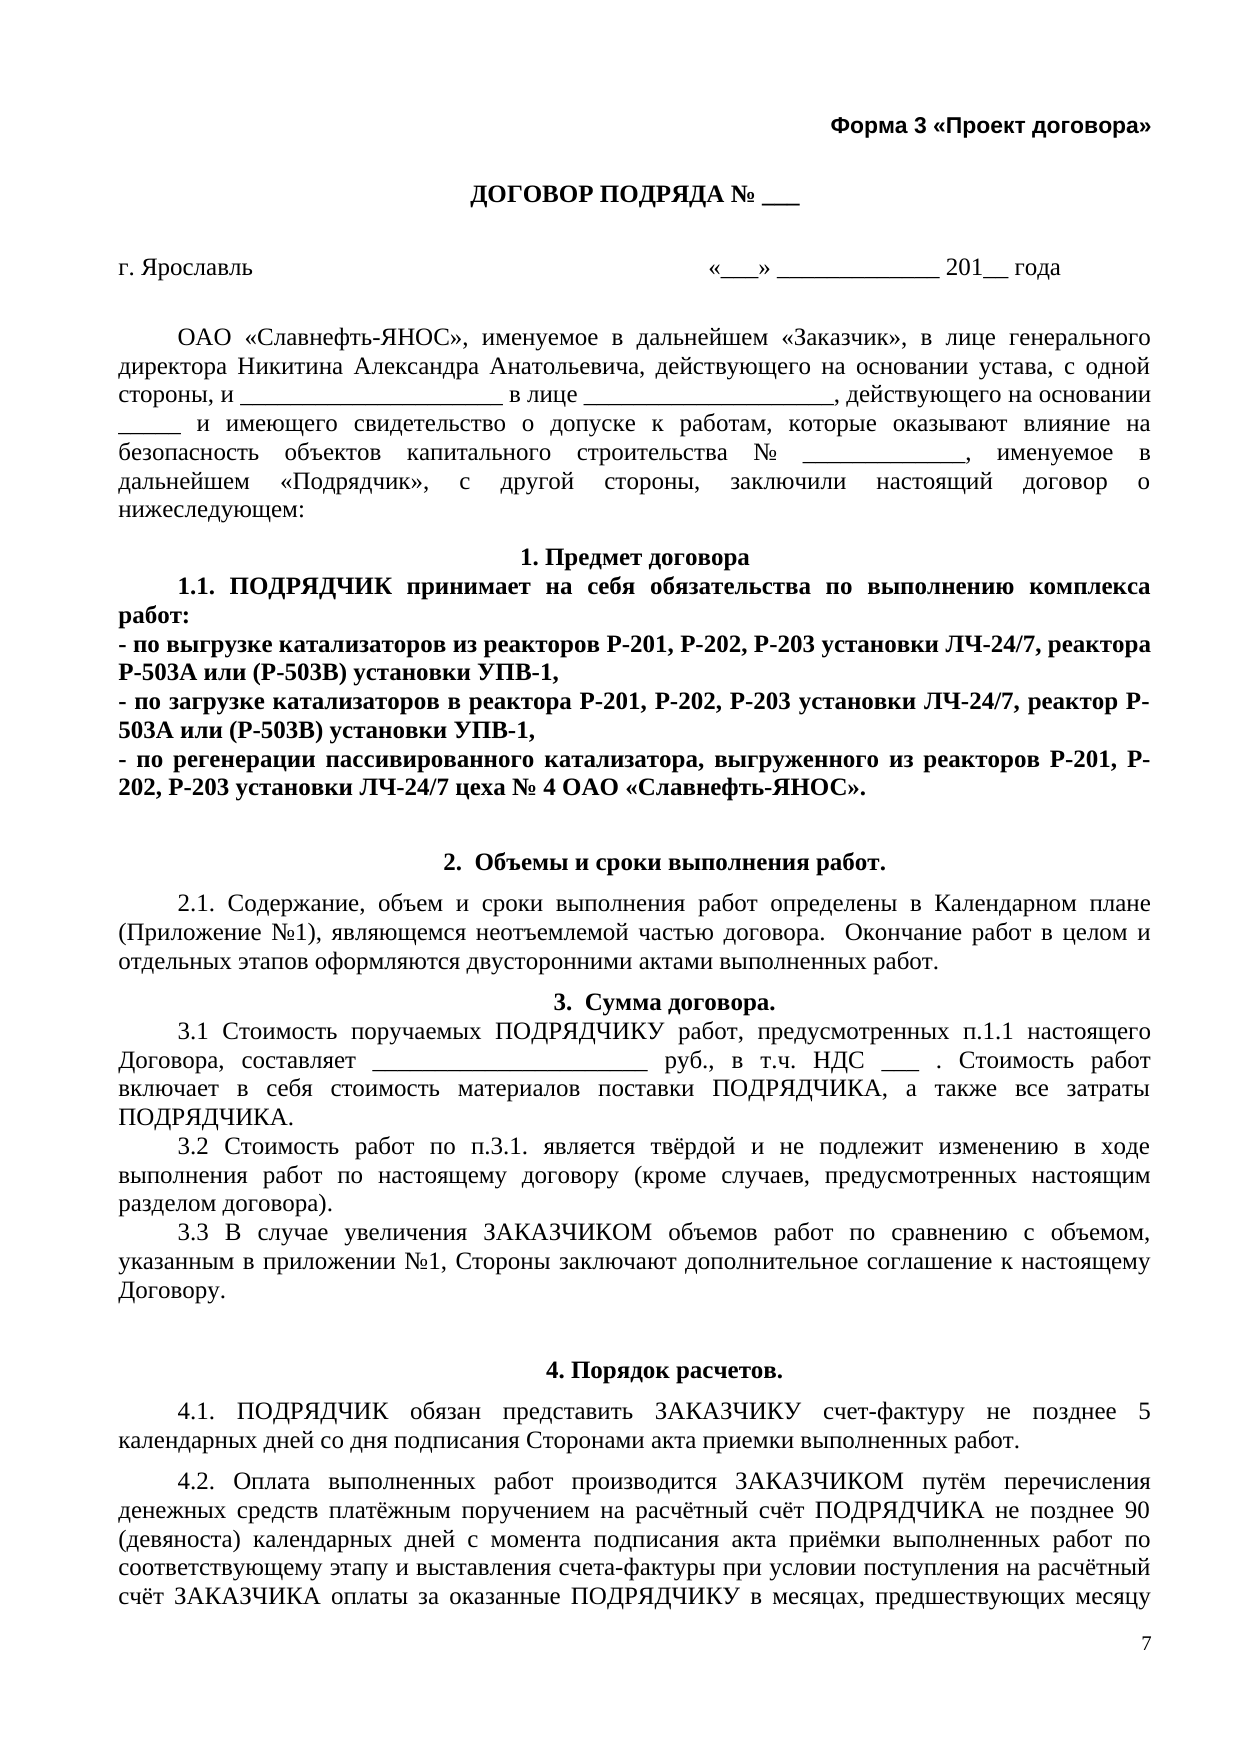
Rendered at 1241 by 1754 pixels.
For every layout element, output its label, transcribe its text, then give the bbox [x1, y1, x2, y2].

text - по выгрузке катализаторов из реакторов Р-201, Р-202, Р-203 установки ЛЧ-24/7, реактора Р-503А или (Р-503В) установки УПВ-1, [118, 629, 1152, 686]
text Форма 3 «Проект договора» [118, 112, 1152, 138]
title г. Ярославль «___» _____________ 201__ года [118, 252, 1152, 281]
text 2. Объемы и сроки выполнения работ. [118, 847, 1152, 876]
text 3.2 Стоимость работ по п.3.1. является твёрдой и не подлежит изменению в ходе выполнения работ по настоящему договору (кроме случаев, предусмотренных настоящим разделом договора). [118, 1131, 1152, 1217]
text - по загрузке катализаторов в реактора Р-201, Р-202, Р-203 установки ЛЧ-24/7, реактор Р-503А или (Р-503В) установки УПВ-1, [118, 686, 1152, 744]
text 3.1 Стоимость поручаемых ПОДРЯДЧИКУ работ, предусмотренных п.1.1 настоящего Договора, составляет ______________________ руб., в т.ч. НДС ___ . Стоимость работ включает в себя стоимость материалов поставки ПОДРЯДЧИКА, а также все затраты ПОДРЯДЧИКА. [118, 1016, 1152, 1131]
text - по регенерации пассивированного катализатора, выгруженного из реакторов Р-201, Р-202, Р-203 установки ЛЧ-24/7 цеха № 4 ОАО «Славнефть-ЯНОС». [118, 744, 1152, 801]
text 4. Порядок расчетов. [118, 1355, 1152, 1384]
text 2.1. Содержание, объем и сроки выполнения работ определены в Календарном плане (Приложение №1), являющемся неотъемлемой частью договора. Окончание работ в целом и отдельных этапов оформляются двусторонними актами выполненных работ. [118, 888, 1152, 975]
text 3. Сумма договора. [118, 987, 1152, 1016]
text ОАО «Славнефть-ЯНОС», именуемое в дальнейшем «Заказчик», в лице генерального директора Никитина Александра Анатольевича, действующего на основании устава, с одной стороны, и _____________________ в лице ____________________, действующего на основании _____ и имеющего свидетельство о допуске к работам, которые оказывают влияние на безопасность объектов капитального строительства № _____________, именуемое в дальнейшем «Подрядчик», с другой стороны, заключили настоящий договор о нижеследующем: [118, 322, 1152, 523]
text 1.1. ПОДРЯДЧИК принимает на себя обязательства по выполнению комплекса работ: [118, 571, 1152, 629]
text 4.1. ПОДРЯДЧИК обязан представить ЗАКАЗЧИКУ счет-фактуру не позднее 5 календарных дней со дня подписания Сторонами акта приемки выполненных работ. [118, 1396, 1152, 1454]
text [118, 1466, 1152, 1610]
text 1. Предмет договора [118, 542, 1152, 571]
title ДОГОВОР ПОДРЯДА № ___ [118, 179, 1152, 208]
text 3.3 В случае увеличения ЗАКАЗЧИКОМ объемов работ по сравнению с объемом, указанным в приложении №1, Стороны заключают дополнительное соглашение к настоящему Договору. [118, 1217, 1152, 1303]
